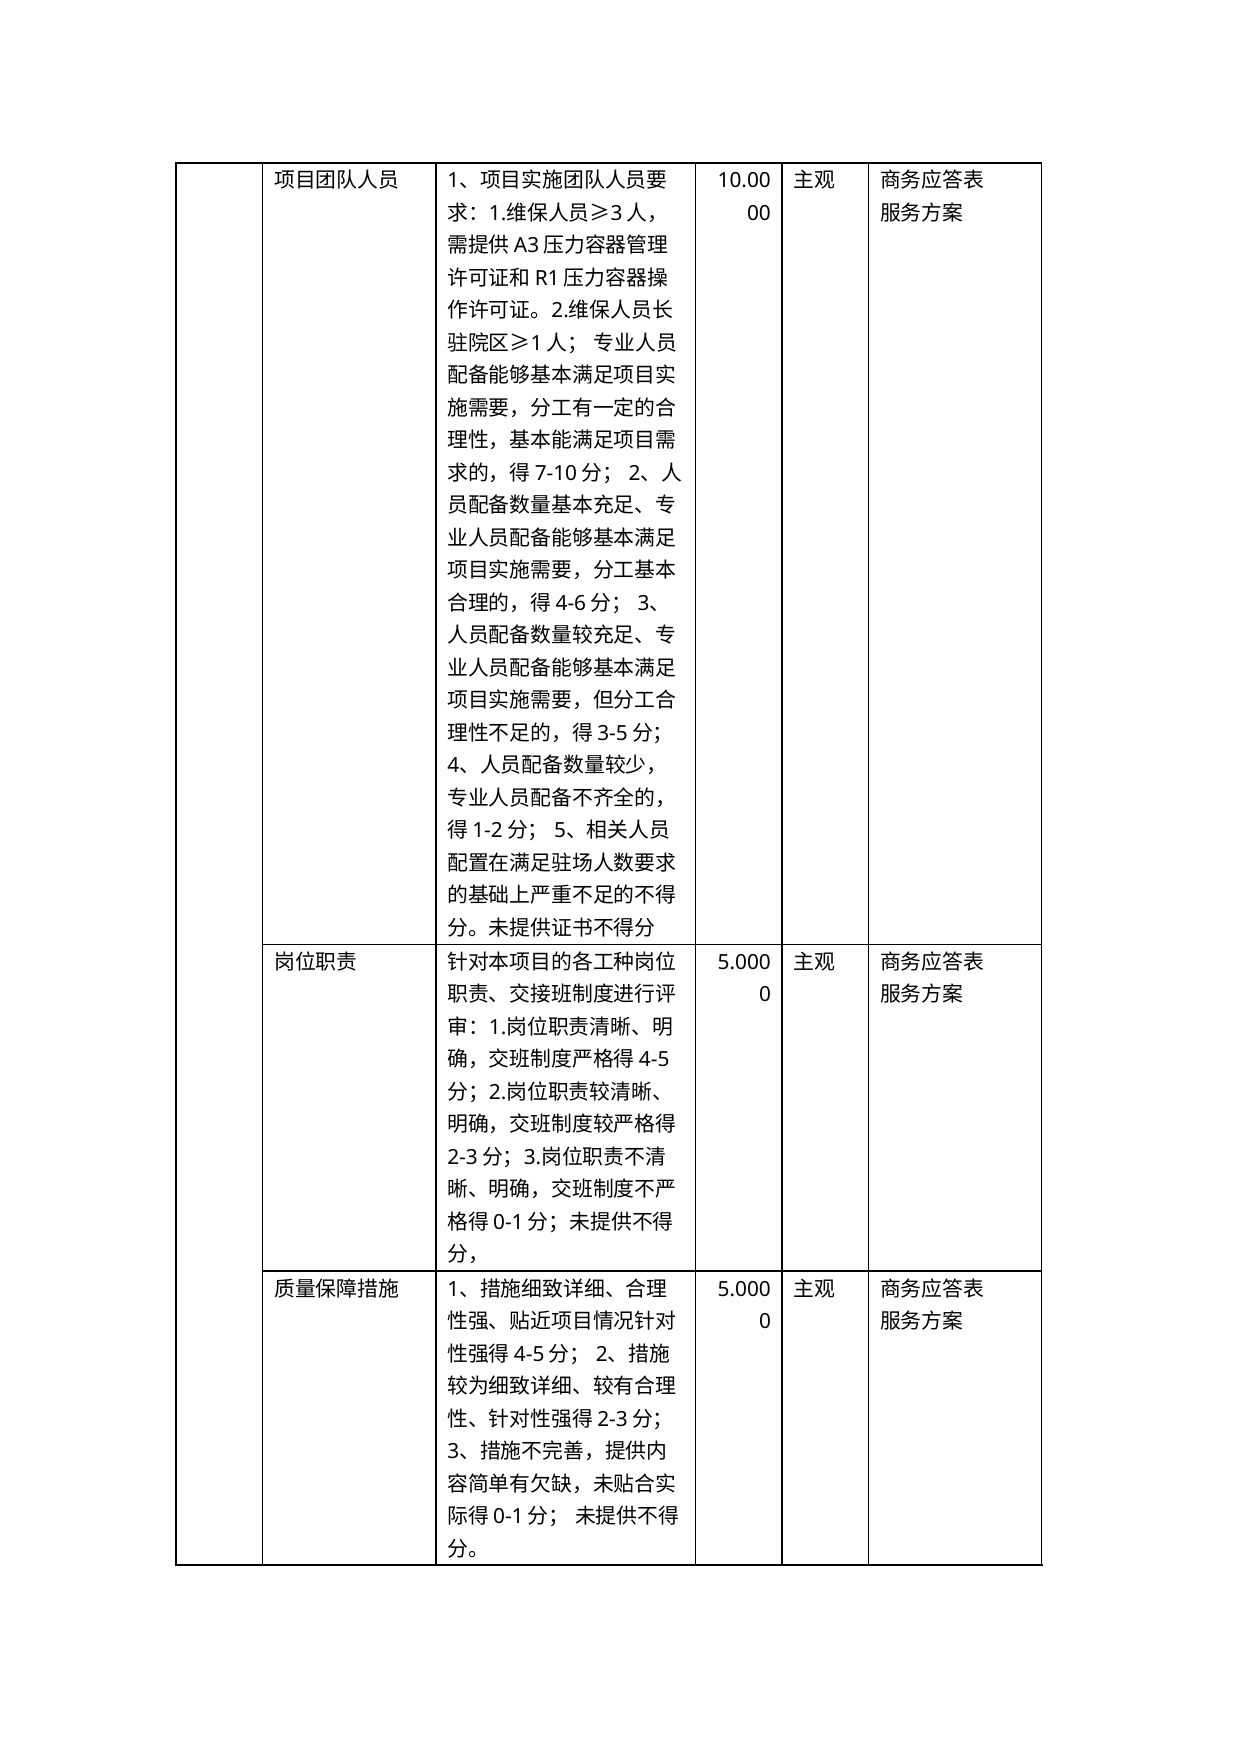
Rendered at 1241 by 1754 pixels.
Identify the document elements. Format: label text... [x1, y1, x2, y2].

table_cell 主观 [783, 164, 868, 943]
table_cell 岗位职责 [263, 945, 435, 1270]
table_cell 主观 [783, 945, 868, 1270]
table_cell 商务应答表 服务方案 [869, 945, 1041, 1270]
table_cell 商务应答表 服务方案 [869, 1272, 1041, 1564]
table_cell 10.0000 [696, 164, 781, 943]
table_cell 商务应答表 服务方案 [869, 164, 1041, 943]
table_cell 5.0000 [696, 1272, 781, 1564]
table_cell 1、项目实施团队人员要求：1.维保人员≥3人，需提供A3压力容器管理许可证和R1压力容器操作许可证。2.维保人员长驻院区≥1人； 专业人员配备能够基本满足项目实施需要，分工有一定的合理性，基本能满足项目需求的，得7-10分； 2、人员配备数量基本充足、专业人员配备能够基本满足项目实施需要，分工基本合理的，得4-6分； 3、人员配备数量较充足、专业人员配备能够基本满足项目实施需要，但分工合理性不足的，得3-5分； 4、人员配备数量较少，专业人员配备不齐全的，得1-2分； 5、相关人员配置在满足驻场人数要求的基础上严重不足的不得分。未提供证书不得分 [437, 164, 695, 943]
table_cell 主观 [783, 1272, 868, 1564]
table_cell 针对本项目的各工种岗位职责、交接班制度进行评审：1.岗位职责清晰、明确，交班制度严格得4-5分；2.岗位职责较清晰、明确，交班制度较严格得2-3分；3.岗位职责不清晰、明确，交班制度不严格得0-1分；未提供不得分， [437, 945, 695, 1270]
table_cell 1、措施细致详细、合理性强、贴近项目情况针对性强得4-5分； 2、措施较为细致详细、较有合理性、针对性强得2-3分； 3、措施不完善，提供内容简单有欠缺，未贴合实际得0-1分； 未提供不得分。 [437, 1272, 695, 1564]
table_cell 5.0000 [696, 945, 781, 1270]
table_cell 项目团队人员 [263, 164, 435, 943]
table_cell 质量保障措施 [263, 1272, 435, 1564]
